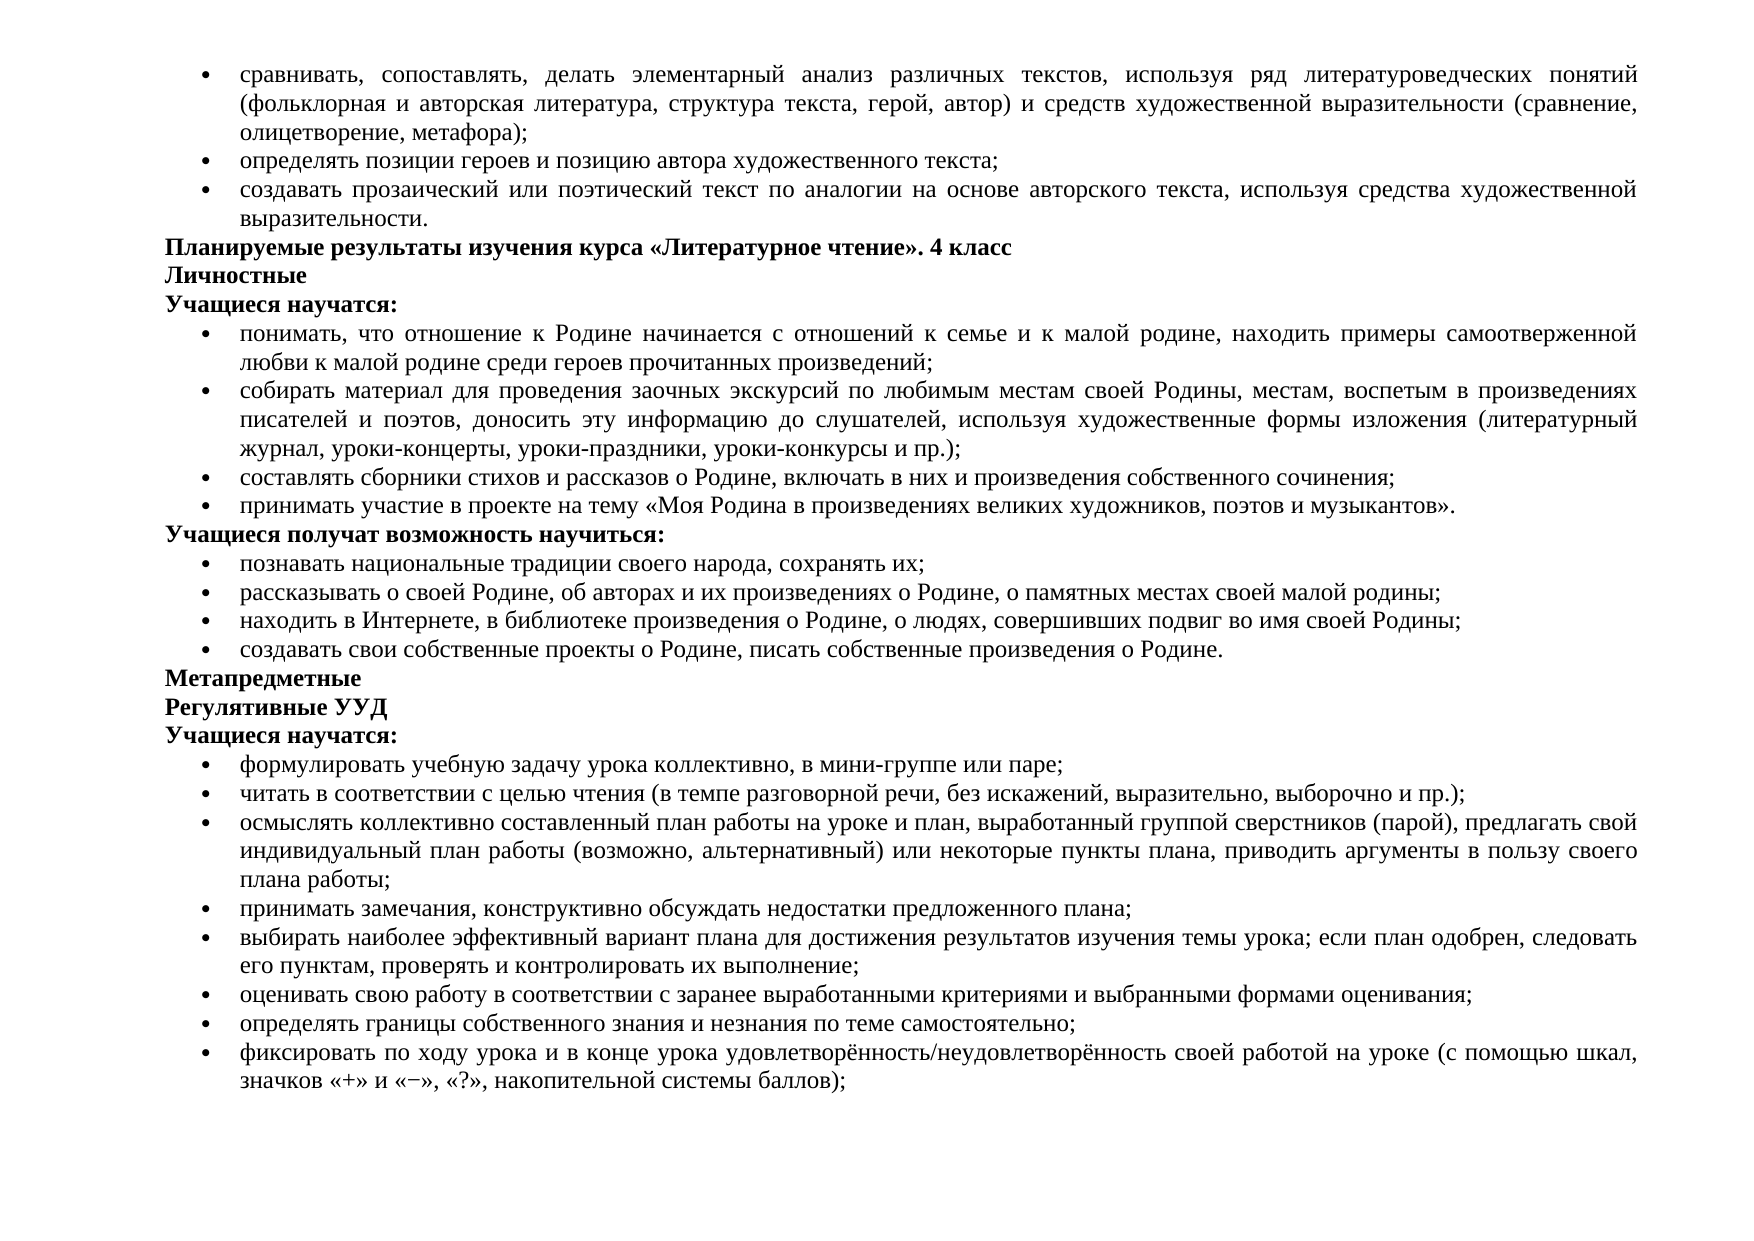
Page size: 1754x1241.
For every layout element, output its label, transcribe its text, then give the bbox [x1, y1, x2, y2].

list определять позиции героев и позицию автора художественного текста; [202, 145, 1639, 174]
list формулировать учебную задачу урока коллективно, в мини-группе или паре; [202, 749, 1639, 778]
text Учащиеся получат возможность научиться: [164, 519, 1639, 548]
list составлять сборники стихов и рассказов о Родине, включать в них и произведения собственного сочинения; [202, 462, 1639, 490]
list принимать участие в проекте на тему «Моя Родина в произведениях великих художников, поэтов и музыкантов». [202, 490, 1639, 519]
list выбирать наиболее эффективный вариант плана для достижения результатов изучения темы урока; если план одобрен, следовать его пунктам, проверять и контролировать их выполнение; [202, 922, 1639, 979]
list оценивать свою работу в соответствии с заранее выработанными критериями и выбранными формами оценивания; [202, 979, 1639, 1008]
list осмыслять коллективно составленный план работы на уроке и план, выработанный группой сверстников (парой), предлагать свой индивидуальный план работы (возможно, альтернативный) или некоторые пункты плана, приводить аргументы в пользу своего плана работы; [202, 807, 1639, 893]
subtitle Планируемые результаты изучения курса «Литературное чтение». 4 класс [164, 232, 1639, 260]
list определять границы собственного знания и незнания по теме самостоятельно; [202, 1008, 1639, 1037]
text Регулятивные УУД [164, 692, 1639, 720]
list рассказывать о своей Родине, об авторах и их произведениях о Родине, о памятных местах своей малой родины; [202, 577, 1639, 605]
list читать в соответствии с целью чтения (в темпе разговорной речи, без искажений, выразительно, выборочно и пр.); [202, 778, 1639, 807]
list принимать замечания, конструктивно обсуждать недостатки предложенного плана; [202, 893, 1639, 922]
list понимать, что отношение к Родине начинается с отношений к семье и к малой родине, находить примеры самоотверженной любви к малой родине среди героев прочитанных произведений; [202, 318, 1639, 375]
list создавать свои собственные проекты о Родине, писать собственные произведения о Родине. [202, 634, 1639, 663]
list собирать материал для проведения заочных экскурсий по любимым местам своей Родины, местам, воспетым в произведениях писателей и поэтов, доносить эту информацию до слушателей, используя художественные формы изложения (литературный журнал, уроки-концерты, уроки-праздники, уроки-конкурсы и пр.); [202, 375, 1639, 462]
list создавать прозаический или поэтический текст по аналогии на основе авторского текста, используя средства художественной выразительности. [202, 174, 1639, 232]
text Метапредметные [164, 663, 1639, 692]
list сравнивать, сопоставлять, делать элементарный анализ различных текстов, используя ряд литературоведческих понятий (фольклорная и авторская литература, структура текста, герой, автор) и средств художественной выразительности (сравнение, олицетворение, метафора); [202, 59, 1639, 145]
list находить в Интернете, в библиотеке произведения о Родине, о людях, совершивших подвиг во имя своей Родины; [202, 605, 1639, 634]
list фиксировать по ходу урока и в конце урока удовлетворённость/неудовлетворённость своей работой на уроке (с помощью шкал, значков «+» и «−», «?», накопительной системы баллов); [202, 1037, 1639, 1094]
text Учащиеся научатся: [164, 720, 1639, 749]
text Личностные [164, 260, 1639, 289]
list познавать национальные традиции своего народа, сохранять их; [202, 548, 1639, 577]
text Учащиеся научатся: [164, 289, 1639, 318]
